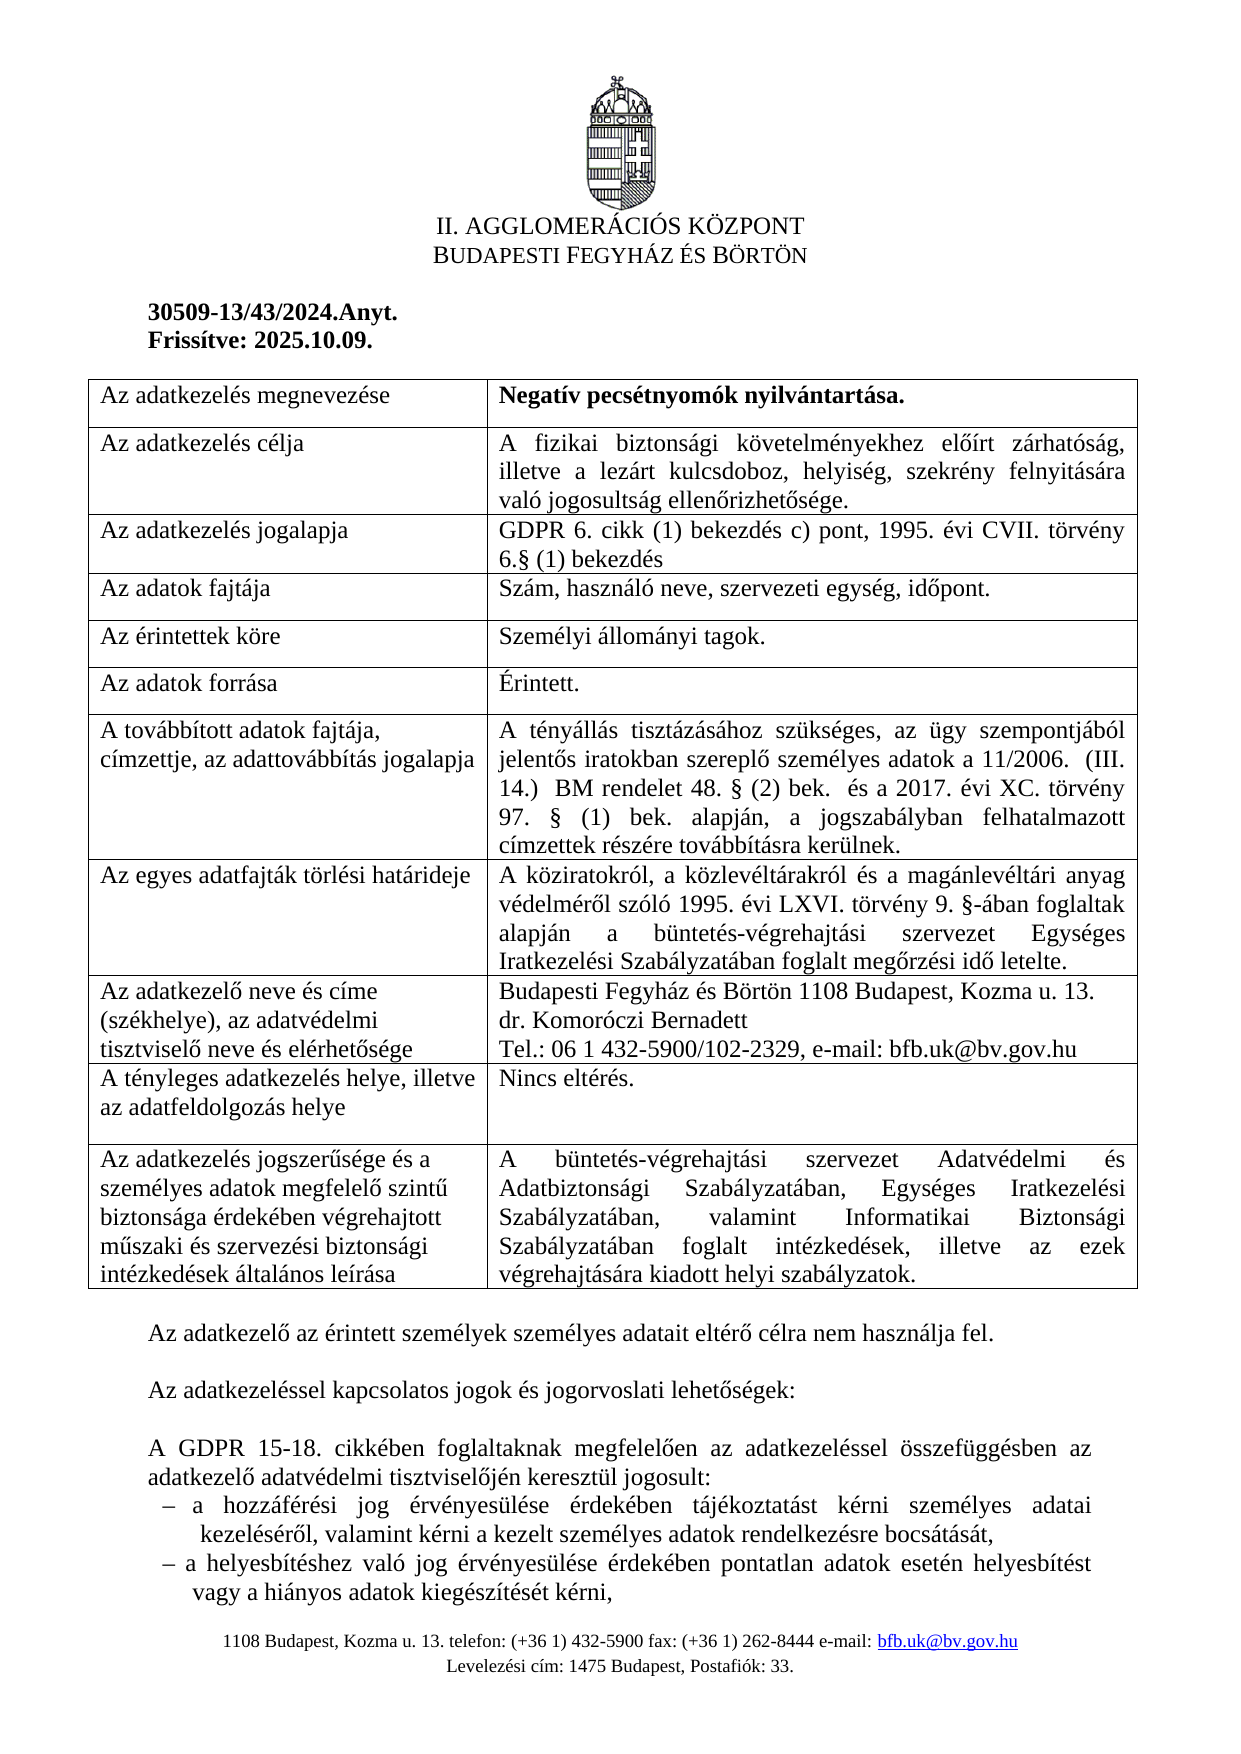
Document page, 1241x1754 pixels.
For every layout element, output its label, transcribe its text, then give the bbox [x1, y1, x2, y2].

text – a helyesbítéshez való jog érvényesülése érdekében pontatlan adatok esetén helyesbítést vagy a hiányos adatok kiegészítését kérni, [162, 1548, 1092, 1606]
table_cell Az adatkezelés jogszerűsége és a személyes adatok megfelelő szintű biztonsága érdekében végrehajtott műszaki és szervezési biztonsági intézkedések általános leírása [89, 1145, 487, 1288]
text Az adatkezelő az érintett személyek személyes adatait eltérő célra nem használja fel. [148, 1318, 1092, 1347]
table_cell Az adatok forrása [89, 668, 487, 714]
text Frissítve: 2025.10.09. [148, 325, 1092, 354]
table_cell Szám, használó neve, szervezeti egység, időpont. [488, 574, 1137, 620]
table_cell A fizikai biztonsági követelményekhez előírt zárhatóság, illetve a lezárt kulcsdoboz, helyiség, szekrény felnyitására való jogosultság ellenőrizhetősége. [488, 428, 1137, 514]
table_cell Az adatkezelés jogalapja [89, 515, 487, 572]
table_cell A köziratokról, a közlevéltárakról és a magánlevéltári anyag védelméről szóló 1995. évi LXVI. törvény 9. §-ában foglaltak alapján a büntetés-végrehajtási szervezet Egységes Iratkezelési Szabályzatában foglalt megőrzési idő letelte. [488, 860, 1137, 975]
table_cell Az adatok fajtája [89, 574, 487, 620]
table_cell Személyi állományi tagok. [488, 621, 1137, 667]
table_cell Érintett. [488, 668, 1137, 714]
picture [582, 73, 658, 212]
list a hozzáférési jog érvényesülése érdekében tájékoztatást kérni személyes adatai kezeléséről, valamint kérni a kezelt személyes adatok rendelkezésre bocsátását, [162, 1491, 1092, 1548]
table_cell A tényállás tisztázásához szükséges, az ügy szempontjából jelentős iratokban szereplő személyes adatok a 11/2006. (III. 14.) BM rendelet 48. § (2) bek. és a 2017. évi XC. törvény 97. § (1) bek. alapján, a jogszabályban felhatalmazott címzettek részére továbbításra kerülnek. [488, 715, 1137, 859]
text Az adatkezeléssel kapcsolatos jogok és jogorvoslati lehetőségek: [148, 1376, 1092, 1404]
table_cell A továbbított adatok fajtája, címzettje, az adattovábbítás jogalapja [89, 715, 487, 859]
table_cell A büntetés-végrehajtási szervezet Adatvédelmi és Adatbiztonsági Szabályzatában, Egységes Iratkezelési Szabályzatában, valamint Informatikai Biztonsági Szabályzatában foglalt intézkedések, illetve az ezek végrehajtására kiadott helyi szabályzatok. [488, 1145, 1137, 1288]
table_header Az adatkezelés megnevezése [89, 380, 487, 427]
text 30509-13/43/2024.Anyt. [148, 297, 1092, 325]
table_cell Az adatkezelés célja [89, 428, 487, 514]
table_cell Budapesti Fegyház és Börtön 1108 Budapest, Kozma u. 13. dr. Komoróczi Bernadett Tel.: 06 1 432-5900/102-2329, e-mail: bfb.uk@bv.gov.hu [488, 976, 1137, 1062]
table_cell Az érintettek köre [89, 621, 487, 667]
table_cell A tényleges adatkezelés helye, illetve az adatfeldolgozás helye [89, 1064, 487, 1143]
text A GDPR 15-18. cikkében foglaltaknak megfelelően az adatkezeléssel összefüggésben az adatkezelő adatvédelmi tisztviselőjén keresztül jogosult: [148, 1433, 1092, 1491]
table_cell GDPR 6. cikk (1) bekezdés c) pont, 1995. évi CVII. törvény 6.§ (1) bekezdés [488, 515, 1137, 572]
table_cell Az adatkezelő neve és címe (székhelye), az adatvédelmi tisztviselő neve és elérhetősége [89, 976, 487, 1062]
table_cell Az egyes adatfajták törlési határideje [89, 860, 487, 975]
table_header Negatív pecsétnyomók nyilvántartása. [488, 380, 1137, 427]
table_cell Nincs eltérés. [488, 1064, 1137, 1143]
